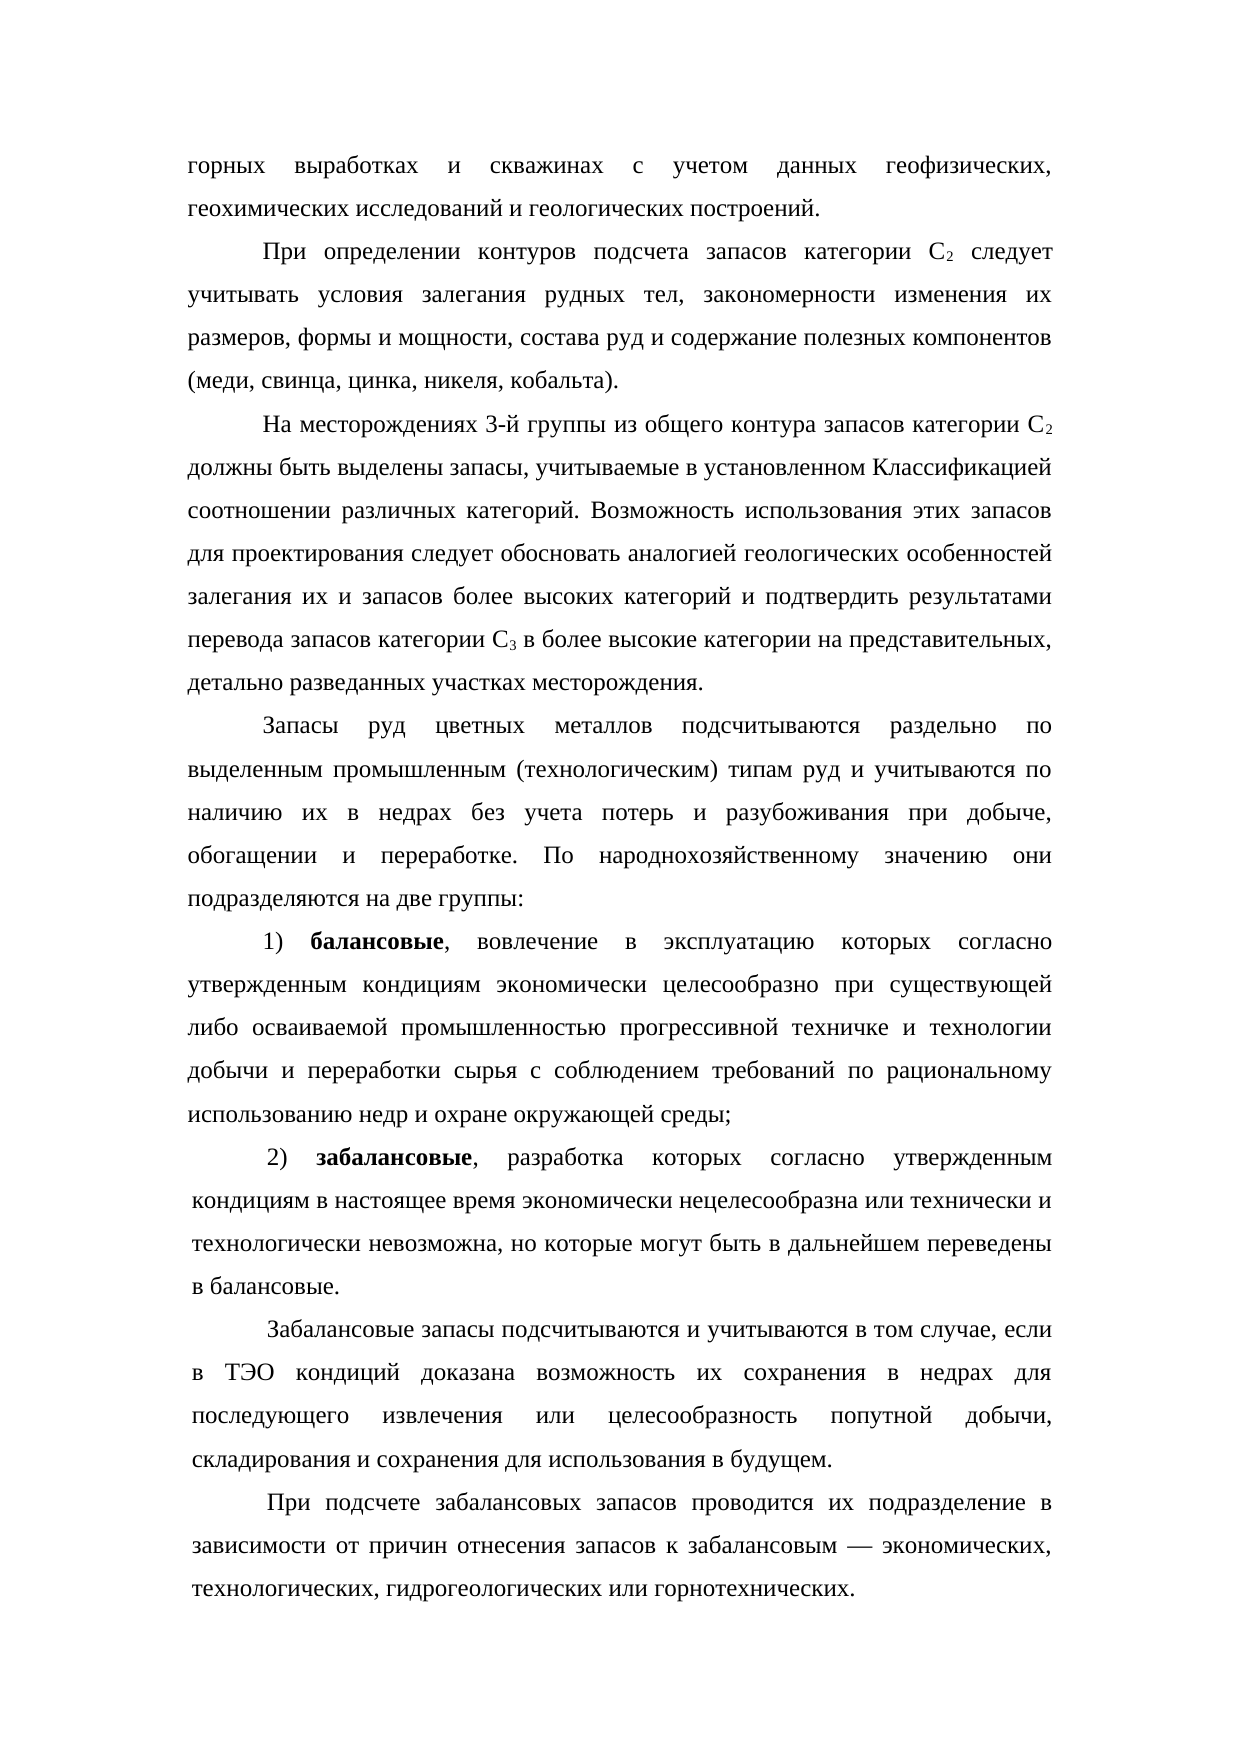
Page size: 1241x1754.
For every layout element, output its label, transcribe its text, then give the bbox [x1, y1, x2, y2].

text При определении контуров подсчета запасов категории С2 следует учитывать условия залегания рудных тел, закономерности изменения их размеров, формы и мощности, состава руд и содержание полезных компонентов (меди, свинца, цинка, никеля, кобальта). [187, 236, 1053, 394]
text На месторождениях 3-й группы из общего контура запасов категории С2 должны быть выделены запасы, учитываемые в установленном Классификацией соотношении различных категорий. Возможность использования этих запасов для проектирования следует обосновать аналогией геологических особенностей залегания их и запасов более высоких категорий и подтвердить результатами перевода запасов категории С3 в более высокие категории на представительных, детально разведанных участках месторождения. [187, 409, 1053, 696]
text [187, 150, 1053, 222]
text 1) балансовые, вовлечение в эксплуатацию которых согласно утвержденным кондициям экономически целесообразно при существующей либо осваиваемой промышленностью прогрессивной техничке и технологии добычи и переработки сырья с соблюдением требований по рациональному использованию недр и охране окружающей среды; [187, 926, 1053, 1127]
text При подсчете забалансовых запасов проводится их подразделение в зависимости от причин отнесения запасов к забалансовым — экономических, технологических, гидрогеологических или горнотехнических. [192, 1487, 1053, 1602]
text 2) забалансовые, разработка которых согласно утвержденным кондициям в настоящее время экономически нецелесообразна или технически и технологически невозможна, но которые могут быть в дальнейшем переведены в балансовые. [192, 1142, 1053, 1300]
text Забалансовые запасы подсчитываются и учитываются в том случае, если в ТЭО кондиций доказана возможность их сохранения в недрах для последующего извлечения или целесообразность попутной добычи, складирования и сохранения для использования в будущем. [192, 1314, 1053, 1472]
text Запасы руд цветных металлов подсчитываются раздельно по выделенным промышленным (технологическим) типам руд и учитываются по наличию их в недрах без учета потерь и разубоживания при добыче, обогащении и переработке. По народнохозяйственному значению они подразделяются на две группы: [187, 711, 1053, 912]
